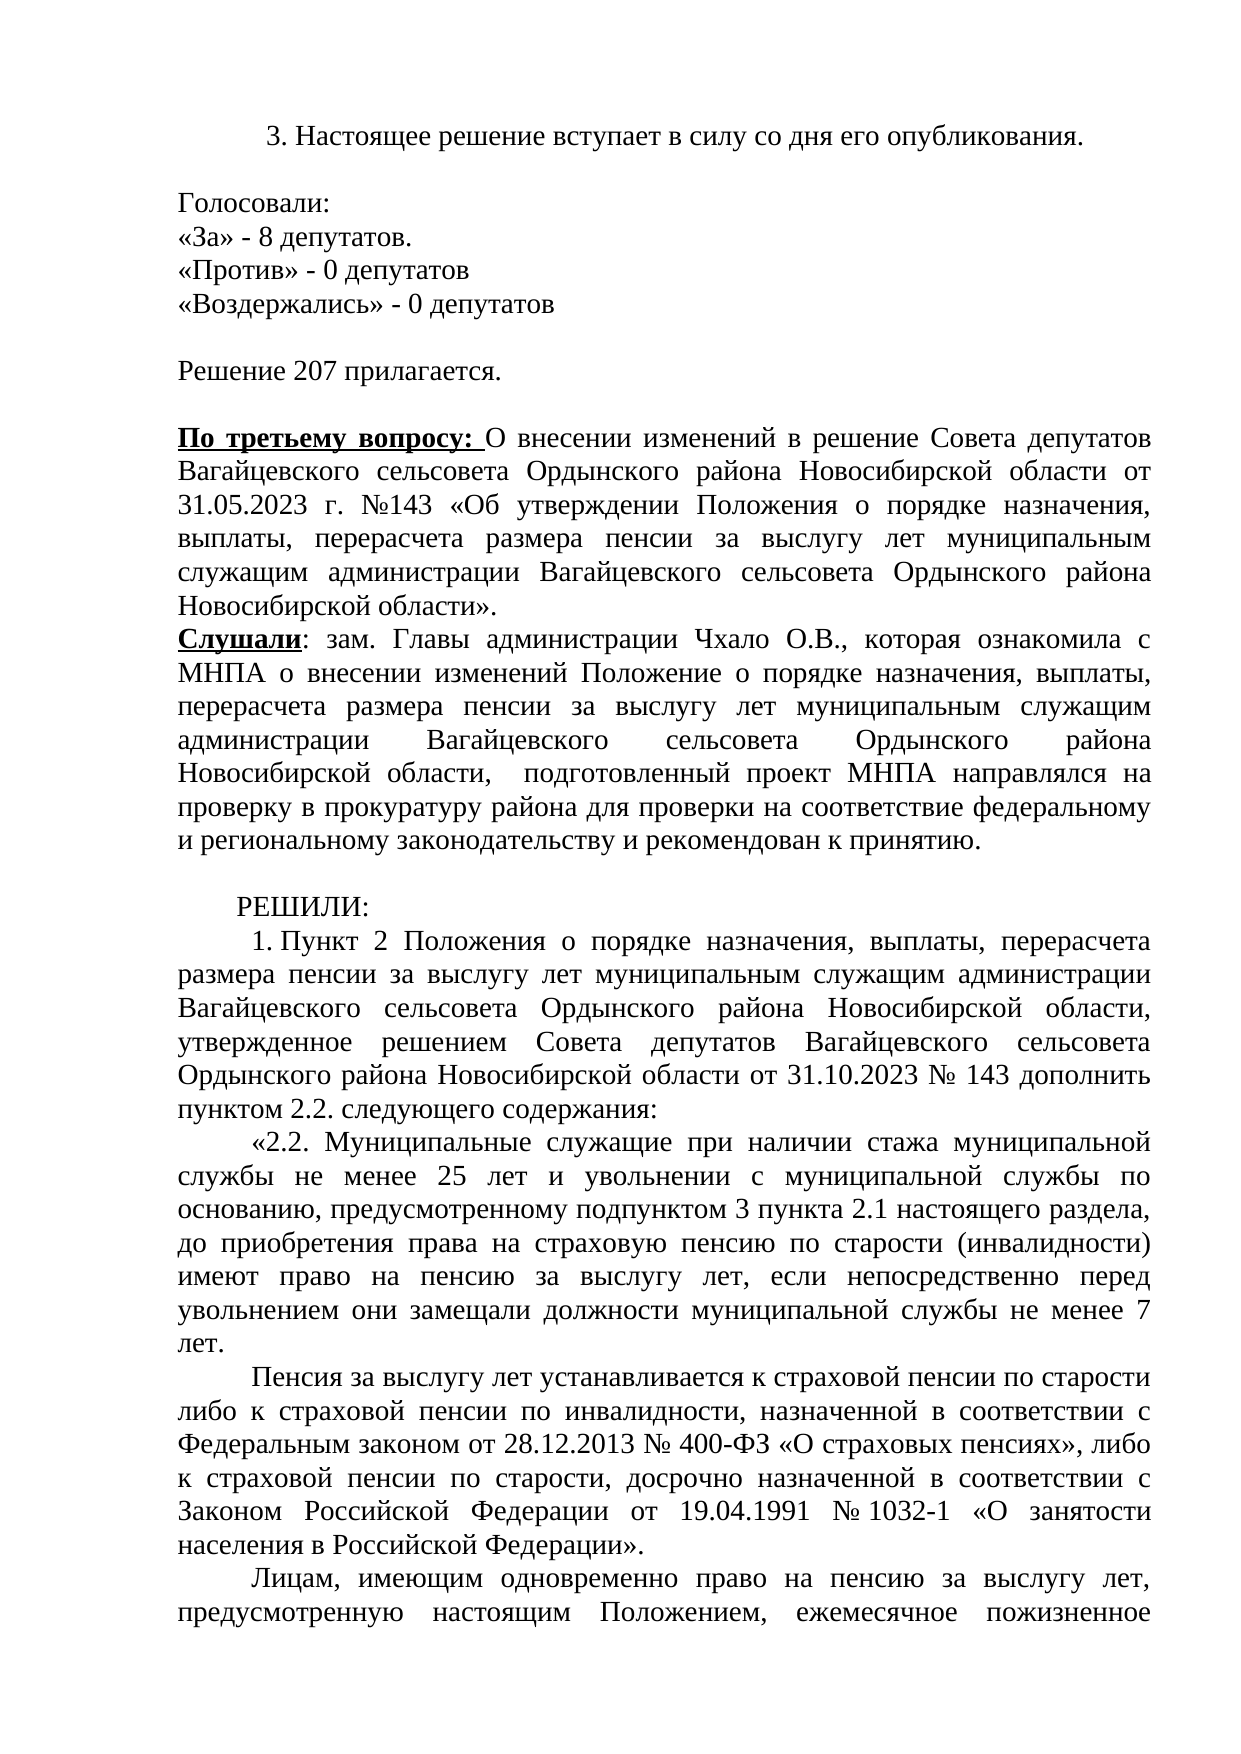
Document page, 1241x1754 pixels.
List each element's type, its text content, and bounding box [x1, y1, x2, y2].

text «Против» - 0 депутатов [177, 252, 1152, 286]
text Решение 207 прилагается. [177, 353, 1152, 386]
text «За» - 8 депутатов. [177, 219, 1152, 252]
text «2.2. Муниципальные служащие при наличии стажа муниципальной службы не менее 25 лет и увольнении с муниципальной службы по основанию, предусмотренному подпунктом 3 пункта 2.1 настоящего раздела, до приобретения права на страховую пенсию по старости (инвалидности) имеют право на пенсию за выслугу лет, если непосредственно перед увольнением они замещали должности муниципальной службы не менее 7 лет. [177, 1124, 1152, 1359]
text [177, 1560, 1152, 1627]
text По третьему вопросу: О внесении изменений в решение Совета депутатов Вагайцевского сельсовета Ордынского района Новосибирской области от 31.05.2023 г. №143 «Об утверждении Положения о порядке назначения, выплаты, перерасчета размера пенсии за выслугу лет муниципальным служащим администрации Вагайцевского сельсовета Ордынского района Новосибирской области». [177, 420, 1152, 621]
text РЕШИЛИ: [177, 889, 1152, 923]
text Слушали: зам. Главы администрации Чхало О.В., которая ознакомила с МНПА о внесении изменений Положение о порядке назначения, выплаты, перерасчета размера пенсии за выслугу лет муниципальным служащим администрации Вагайцевского сельсовета Ордынского района Новосибирской области, подготовленный проект МНПА направлялся на проверку в прокуратуру района для проверки на соответствие федеральному и региональному законодательству и рекомендован к принятию. [177, 621, 1152, 856]
text 3. Настоящее решение вступает в силу со дня его опубликования. [177, 118, 1152, 152]
text «Воздержались» - 0 депутатов [177, 286, 1152, 319]
text Голосовали: [177, 185, 1152, 219]
text Пенсия за выслугу лет устанавливается к страховой пенсии по старости либо к страховой пенсии по инвалидности, назначенной в соответствии с Федеральным законом от 28.12.2013 № 400-ФЗ «О страховых пенсиях», либо к страховой пенсии по старости, досрочно назначенной в соответствии с Законом Российской Федерации от 19.04.1991 № 1032-1 «О занятости населения в Российской Федерации». [177, 1359, 1152, 1560]
text 1. Пункт 2 Положения о порядке назначения, выплаты, перерасчета размера пенсии за выслугу лет муниципальным служащим администрации Вагайцевского сельсовета Ордынского района Новосибирской области, утвержденное решением Совета депутатов Вагайцевского сельсовета Ордынского района Новосибирской области от 31.10.2023 № 143 дополнить пунктом 2.2. следующего содержания: [177, 923, 1152, 1124]
